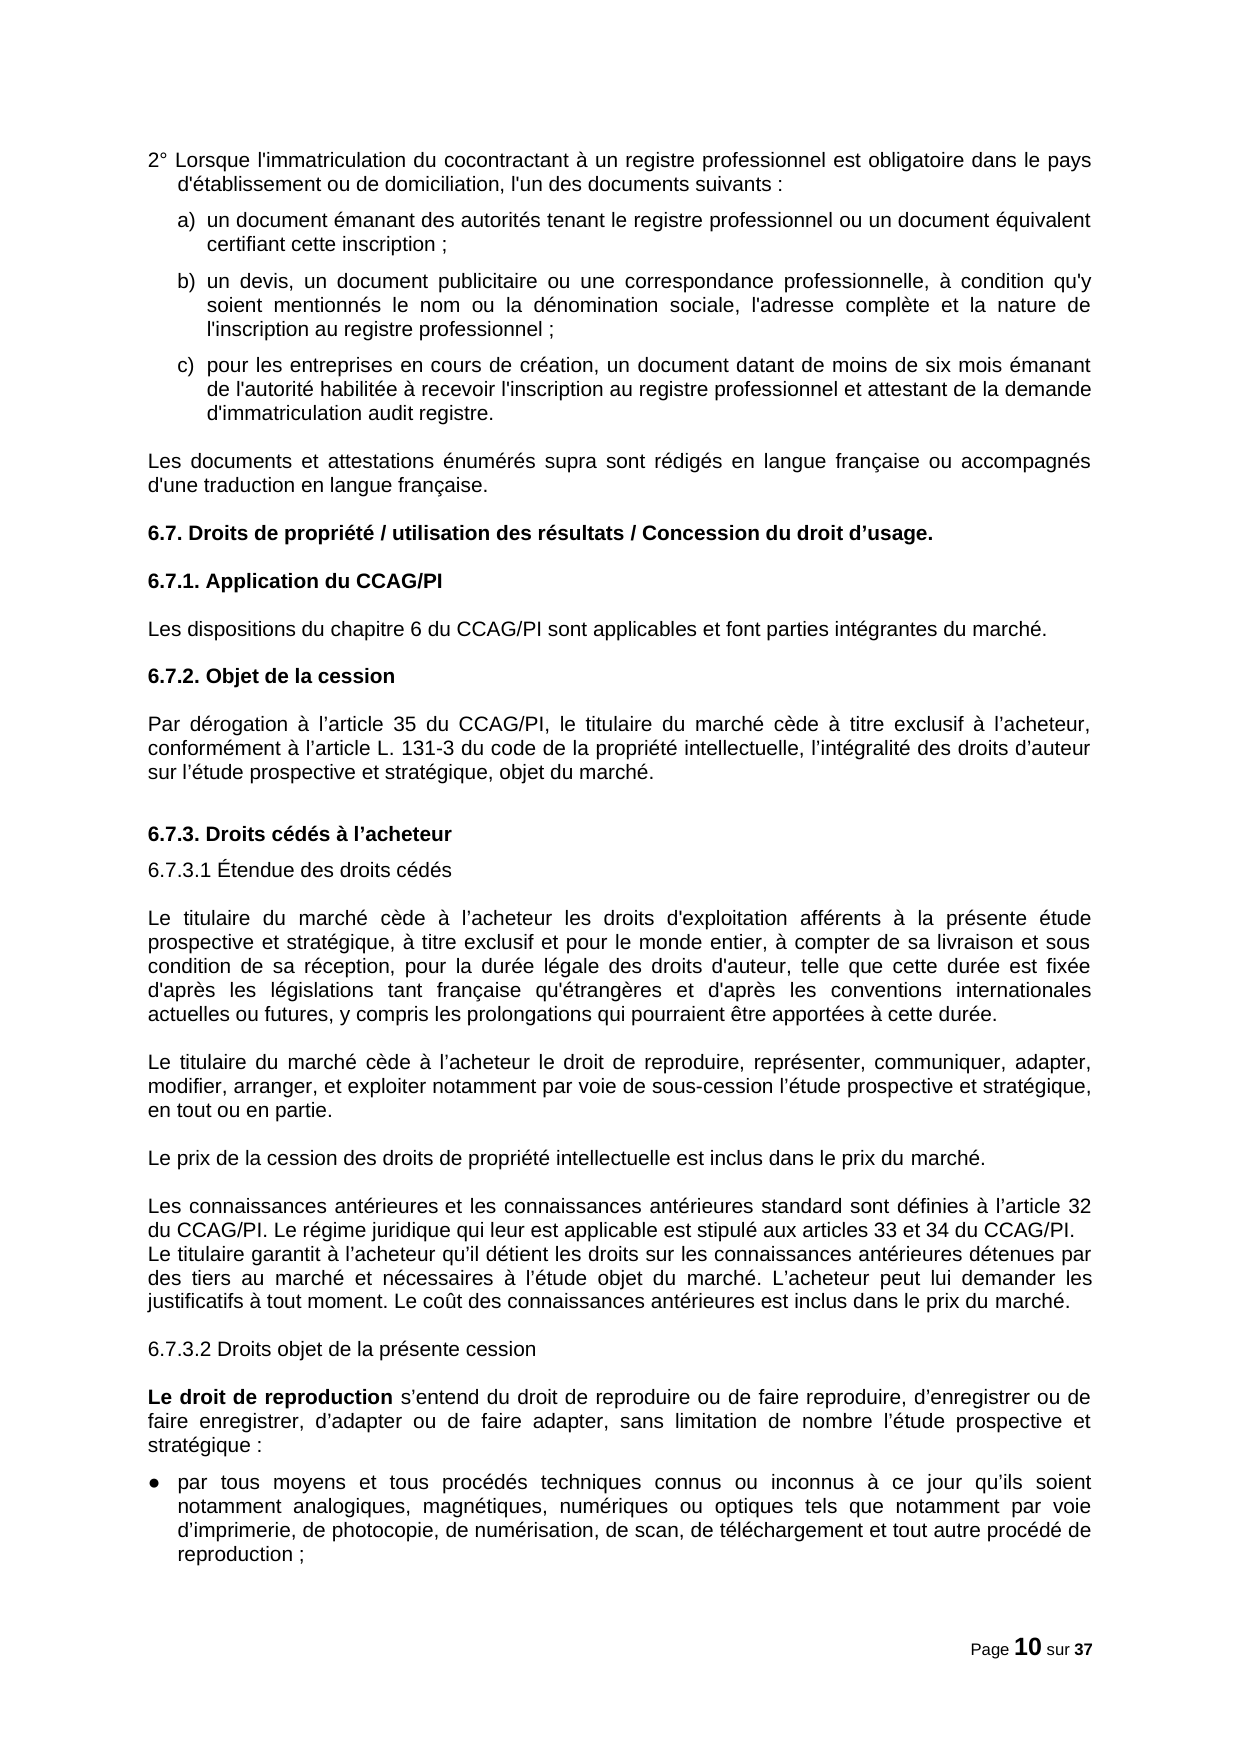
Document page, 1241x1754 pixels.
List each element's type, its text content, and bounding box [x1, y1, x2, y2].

subtitle 6.7.1. Application du CCAG/PI [148, 568, 1093, 592]
subtitle 6.7.3.1 Étendue des droits cédés [148, 858, 1093, 882]
text Le titulaire garantit à l’acheteur qu’il détient les droits sur les connaissances antérieures détenues par des tiers au marché et nécessaires à l’étude objet du marché. L’acheteur peut lui demander les justificatifs à tout moment. Le coût des connaissances antérieures est inclus dans le prix du marché. [148, 1241, 1093, 1313]
text ● par tous moyens et tous procédés techniques connus ou inconnus à ce jour qu’ils soient notamment analogiques, magnétiques, numériques ou optiques tels que notamment par voie d’imprimerie, de photocopie, de numérisation, de scan, de téléchargement et tout autre procédé de reproduction ; [148, 1469, 1093, 1565]
text Par dérogation à l’article 35 du CCAG/PI, le titulaire du marché cède à titre exclusif à l’acheteur, conformément à l’article L. 131-3 du code de la propriété intellectuelle, l’intégralité des droits d’auteur sur l’étude prospective et stratégique, objet du marché. [148, 712, 1093, 784]
text c) pour les entreprises en cours de création, un document datant de moins de six mois émanant de l'autorité habilitée à recevoir l'inscription au registre professionnel et attestant de la demande d'immatriculation audit registre. [177, 353, 1093, 425]
text Le droit de reproduction s’entend du droit de reproduire ou de faire reproduire, d’enregistrer ou de faire enregistrer, d’adapter ou de faire adapter, sans limitation de nombre l’étude prospective et stratégique : [148, 1385, 1093, 1457]
subtitle Les dispositions du chapitre 6 du CCAG/PI sont applicables et font parties intégrantes du marché. [148, 616, 1093, 640]
subtitle 6.7. Droits de propriété / utilisation des résultats / Concession du droit d’usage. [148, 521, 1093, 544]
text Les connaissances antérieures et les connaissances antérieures standard sont définies à l’article 32 du CCAG/PI. Le régime juridique qui leur est applicable est stipulé aux articles 33 et 34 du CCAG/PI. [148, 1193, 1093, 1241]
text Les documents et attestations énumérés supra sont rédigés en langue française ou accompagnés d'une traduction en langue française. [148, 449, 1093, 497]
text Le prix de la cession des droits de propriété intellectuelle est inclus dans le prix du marché. [148, 1146, 1093, 1169]
text a) un document émanant des autorités tenant le registre professionnel ou un document équivalent certifiant cette inscription ; [177, 208, 1093, 256]
text Le titulaire du marché cède à l’acheteur le droit de reproduire, représenter, communiquer, adapter, modifier, arranger, et exploiter notamment par voie de sous-cession l’étude prospective et stratégique, en tout ou en partie. [148, 1050, 1093, 1122]
text b) un devis, un document publicitaire ou une correspondance professionnelle, à condition qu'y soient mentionnés le nom ou la dénomination sociale, l'adresse complète et la nature de l'inscription au registre professionnel ; [177, 268, 1093, 340]
subtitle 6.7.3. Droits cédés à l’acheteur [148, 822, 1093, 846]
text Le titulaire du marché cède à l’acheteur les droits d'exploitation afférents à la présente étude prospective et stratégique, à titre exclusif et pour le monde entier, à compter de sa livraison et sous condition de sa réception, pour la durée légale des droits d'auteur, telle que cette durée est fixée d'après les législations tant française qu'étrangères et d'après les conventions internationales actuelles ou futures, y compris les prolongations qui pourraient être apportées à cette durée. [148, 906, 1093, 1026]
text 2° Lorsque l'immatriculation du cocontractant à un registre professionnel est obligatoire dans le pays d'établissement ou de domiciliation, l'un des documents suivants : [148, 148, 1093, 196]
subtitle 6.7.2. Objet de la cession [148, 664, 1093, 688]
subtitle 6.7.3.2 Droits objet de la présente cession [148, 1337, 1093, 1361]
